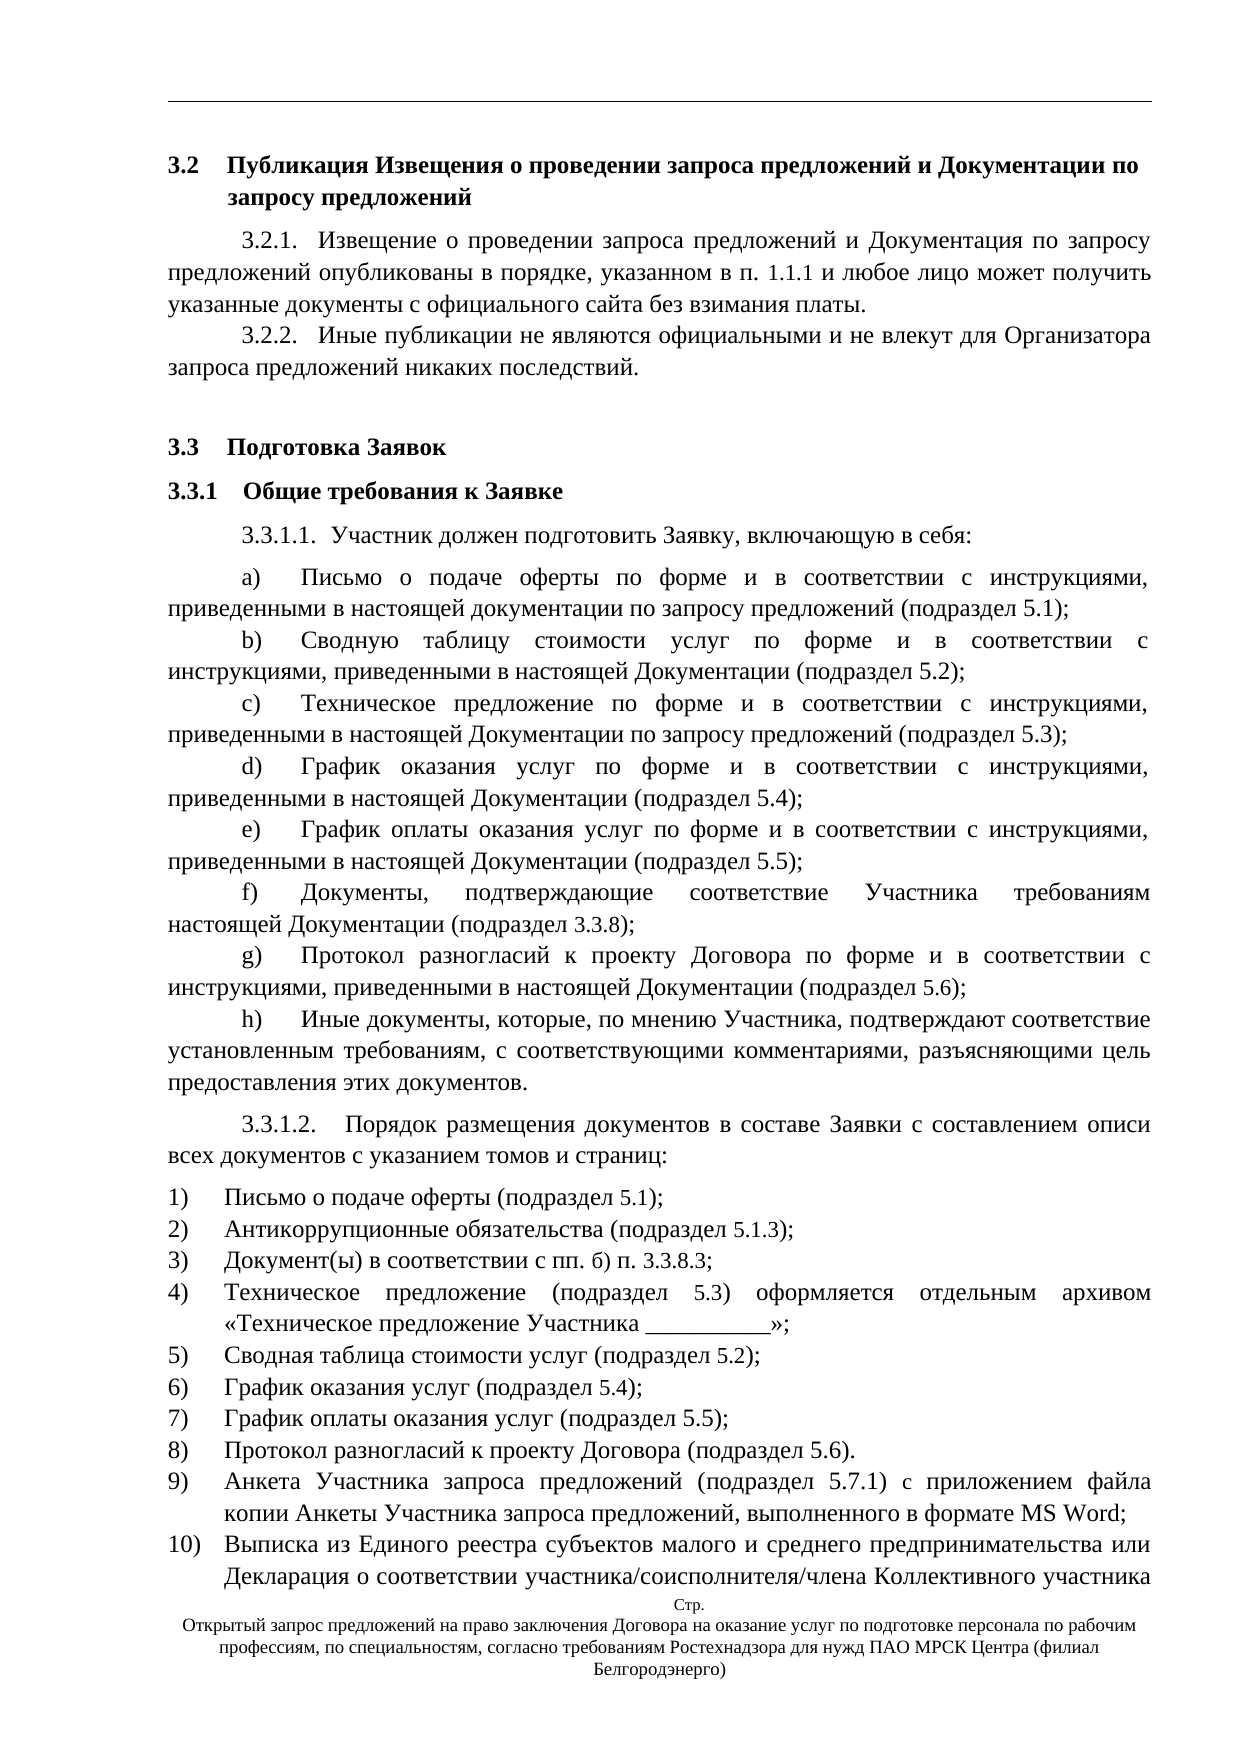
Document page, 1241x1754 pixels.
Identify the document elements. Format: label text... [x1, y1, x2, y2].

list График оплаты оказания услуг (подраздел 5.5); [168, 1403, 1152, 1432]
list Сводную таблицу стоимости услуг по форме и в соответствии с инструкциями, приведенными в настоящей Документации (подраздел 5.2); [168, 625, 1148, 685]
list График оплаты оказания услуг по форме и в соответствии с инструкциями, приведенными в настоящей Документации (подраздел 5.5); [168, 814, 1149, 874]
subtitle Общие требования к Заявке [168, 476, 1152, 504]
list Иные документы, которые, по мнению Участника, подтверждают соответствие установленным требованиям, с соответствующими комментариями, разъясняющими цель предоставления этих документов. [168, 1004, 1152, 1096]
subtitle Публикация Извещения о проведении запроса предложений и Документации по запросу предложений [168, 150, 1152, 210]
list График оказания услуг (подраздел 5.4); [168, 1372, 1152, 1400]
list Техническое предложение (подраздел 5.3) оформляется отдельным архивом «Техническое предложение Участника __________»; [168, 1277, 1152, 1337]
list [168, 1529, 1152, 1590]
list Иные публикации не являются официальными и не влекут для Организатора запроса предложений никаких последствий. [168, 320, 1152, 381]
list Документы, подтверждающие соответствие Участника требованиям настоящей Документации (подраздел 3.3.8); [168, 877, 1151, 938]
list Сводная таблица стоимости услуг (подраздел 5.2); [168, 1340, 1152, 1369]
list Порядок размещения документов в составе Заявки с составлением описи всех документов с указанием томов и страниц: [168, 1109, 1152, 1169]
list Техническое предложение по форме и в соответствии с инструкциями, приведенными в настоящей Документации по запросу предложений (подраздел 5.3); [168, 688, 1148, 748]
list График оказания услуг по форме и в соответствии с инструкциями, приведенными в настоящей Документации (подраздел 5.4); [168, 751, 1149, 811]
list Участник должен подготовить Заявку, включающую в себя: [168, 520, 1152, 548]
list Письмо о подаче оферты (подраздел 5.1); [168, 1182, 1152, 1211]
list Извещение о проведении запроса предложений и Документация по запросу предложений опубликованы в порядке, указанном в п. 1.1.1 и любое лицо может получить указанные документы с официального сайта без взимания платы. [168, 226, 1152, 317]
list Антикоррупционные обязательства (подраздел 5.1.3); [168, 1214, 1152, 1243]
list Документ(ы) в соответствии с пп. б) п. 3.3.8.3; [168, 1245, 1152, 1274]
list Протокол разногласий к проекту Договора (подраздел 5.6). [168, 1435, 1152, 1463]
list Анкета Участника запроса предложений (подраздел 5.7.1) с приложением файла копии Анкеты Участника запроса предложений, выполненного в формате MS Word; [168, 1466, 1152, 1527]
subtitle Подготовка Заявок [168, 432, 1152, 460]
list Письмо о подаче оферты по форме и в соответствии с инструкциями, приведенными в настоящей документации по запросу предложений (подраздел 5.1); [168, 562, 1148, 622]
list Протокол разногласий к проекту Договора по форме и в соответствии с инструкциями, приведенными в настоящей Документации (подраздел 5.6); [168, 941, 1151, 1001]
